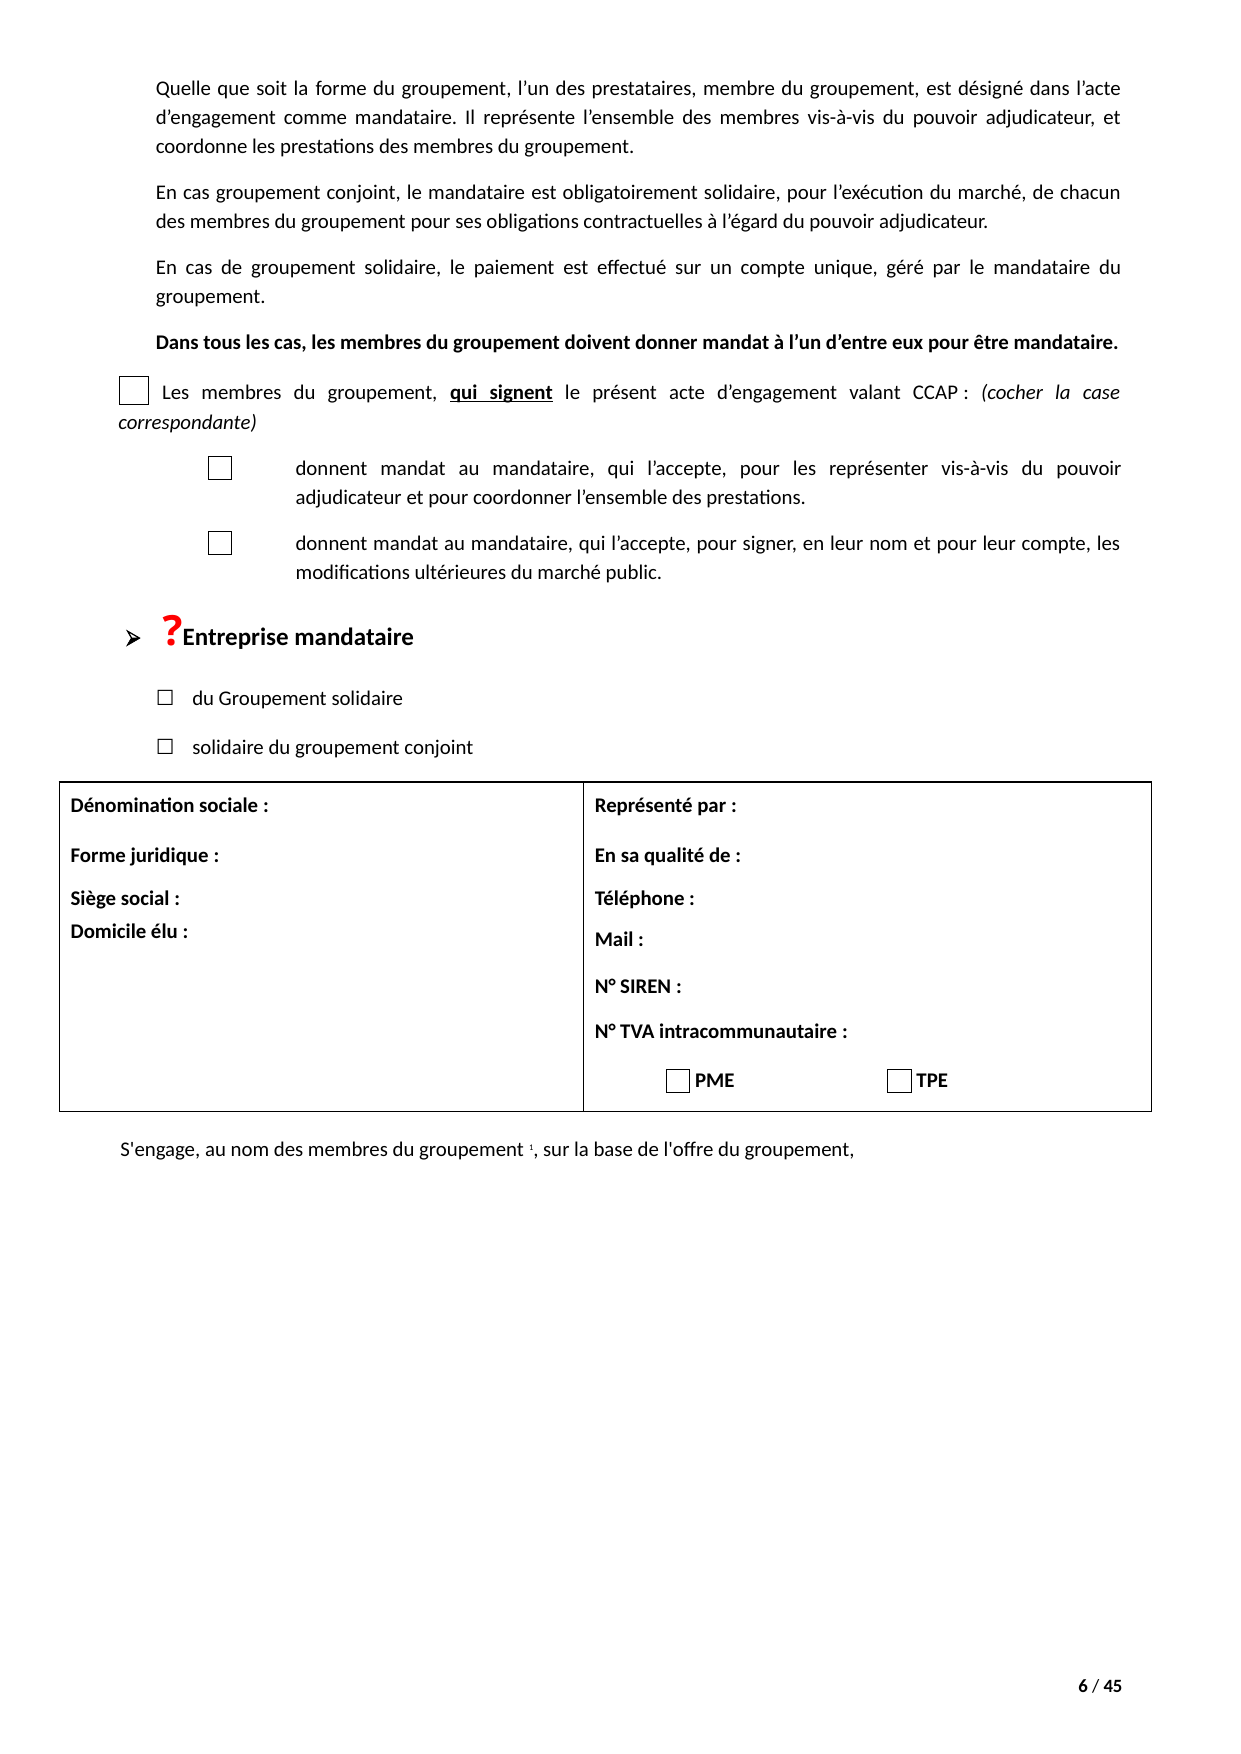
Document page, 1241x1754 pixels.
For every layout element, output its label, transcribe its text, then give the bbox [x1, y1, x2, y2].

text du Groupement solidaire [156, 683, 1122, 711]
table_cell Téléphone : [584, 881, 1151, 918]
text Dans tous les cas, les membres du groupement doivent donner mandat à l’un d’entre eux pour être mandataire. [156, 329, 1122, 354]
text solidaire du groupement conjoint [156, 732, 1122, 761]
table_cell Mail : [584, 919, 1151, 963]
table_cell Siège social : [60, 881, 583, 918]
text S'engage, au nom des membres du groupement 1, sur la base de l'offre du groupement, [120, 1137, 1120, 1161]
text donnent mandat au mandataire, qui l’accepte, pour les représenter vis-à-vis du pouvoir adjudicateur et pour coordonner l’ensemble des prestations. [207, 455, 1122, 510]
list ?Entreprise mandataire [125, 601, 1122, 658]
table_header Dénomination sociale : [60, 783, 583, 832]
table_cell PME TPE [584, 1054, 1151, 1111]
text donnent mandat au mandataire, qui l’accepte, pour signer, en leur nom et pour leur compte, les modifications ultérieures du marché public. [207, 530, 1122, 585]
table_cell Domicile élu : [60, 919, 583, 1111]
table_cell N° TVA intracommunautaire : [584, 1011, 1151, 1054]
text Les membres du groupement, qui signent le présent acte d’engagement valant CCAP : (cocher la case correspondante) [118, 375, 1122, 435]
text Quelle que soit la forme du groupement, l’un des prestataires, membre du groupement, est désigné dans l’acte d’engagement comme mandataire. Il représente l’ensemble des membres vis-à-vis du pouvoir adjudicateur, et coordonne les prestations des membres du groupement. [156, 75, 1122, 159]
table_cell Forme juridique : [60, 833, 583, 881]
text En cas de groupement solidaire, le paiement est effectué sur un compte unique, géré par le mandataire du groupement. [156, 254, 1122, 309]
text En cas groupement conjoint, le mandataire est obligatoirement solidaire, pour l’exécution du marché, de chacun des membres du groupement pour ses obligations contractuelles à l’égard du pouvoir adjudicateur. [156, 179, 1122, 234]
table_cell N° SIREN : [584, 964, 1151, 1011]
table_cell En sa qualité de : [584, 833, 1151, 881]
table_header Représenté par : [584, 783, 1151, 832]
